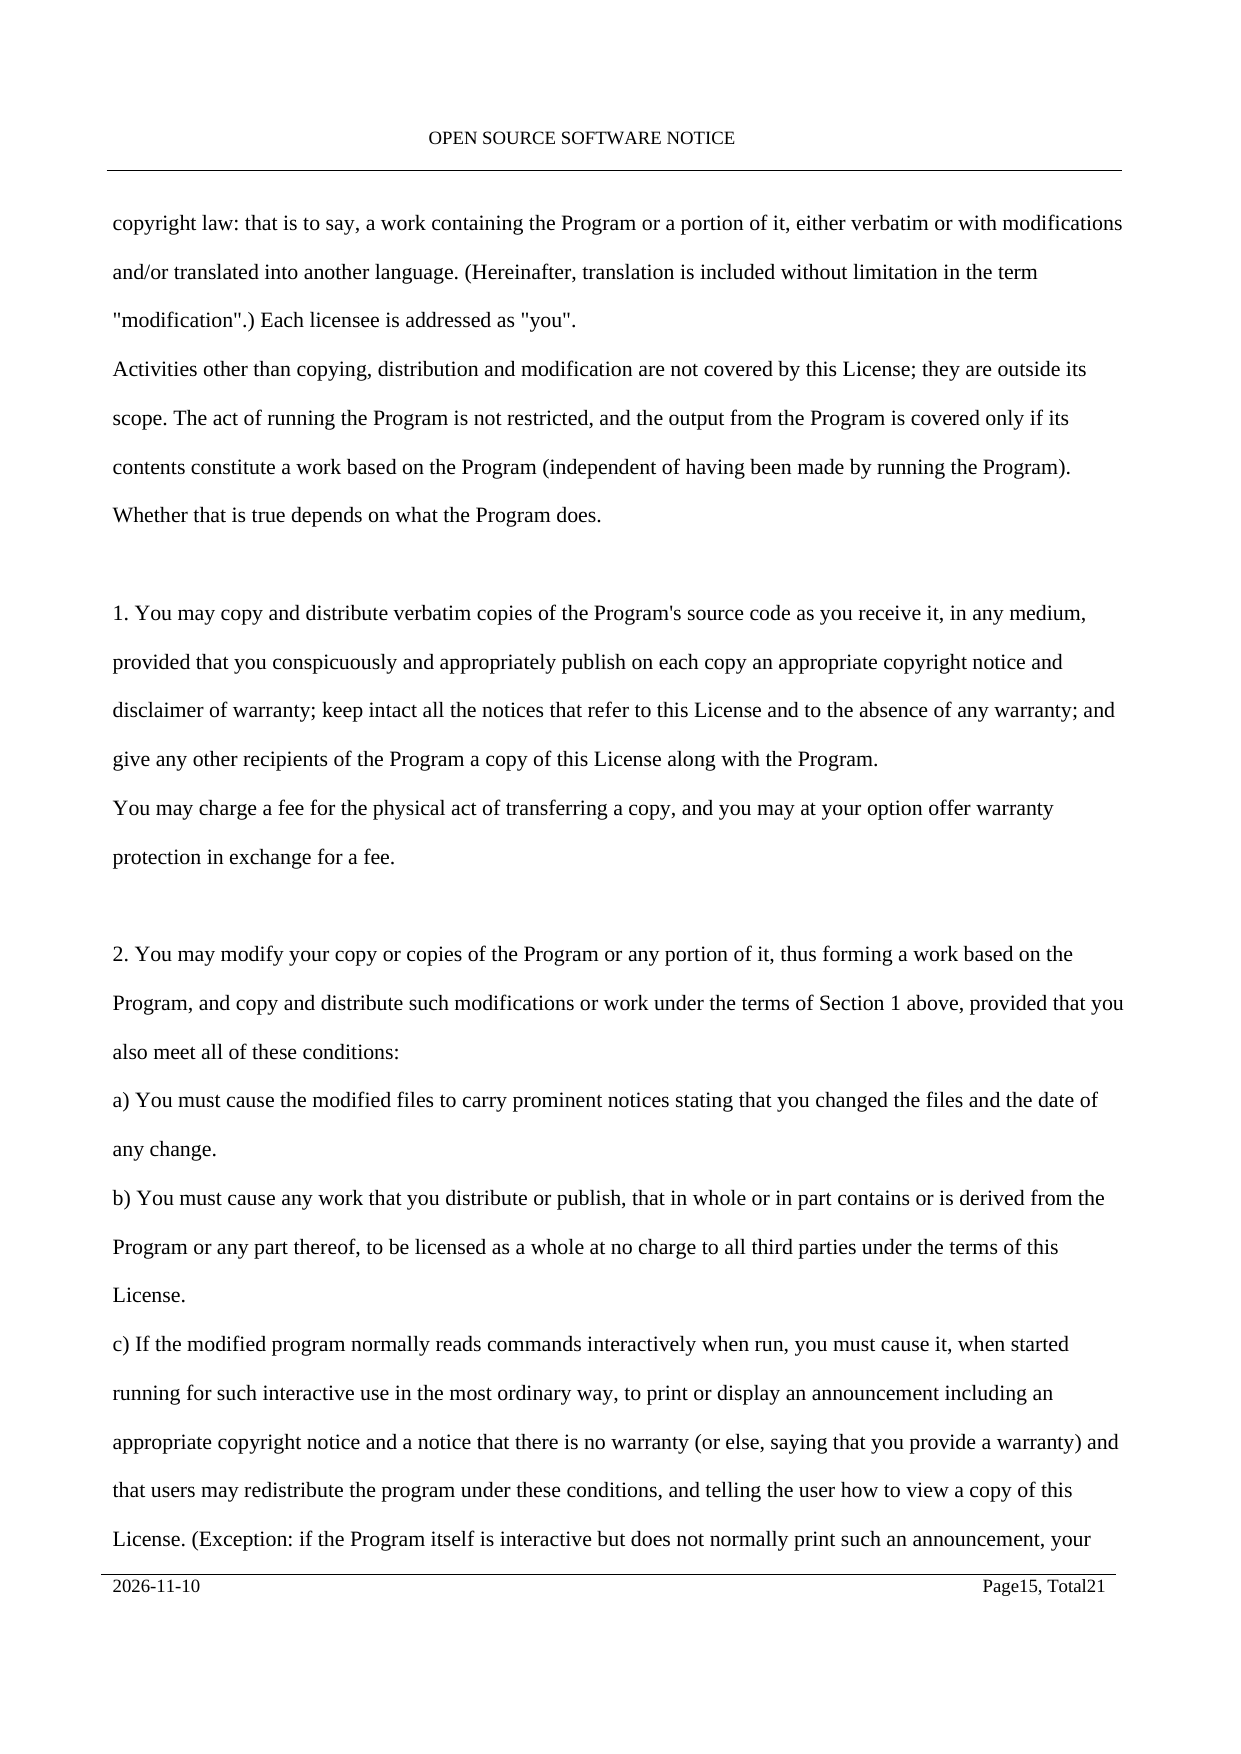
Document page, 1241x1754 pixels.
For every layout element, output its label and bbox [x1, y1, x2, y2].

text [112, 206, 1128, 1555]
